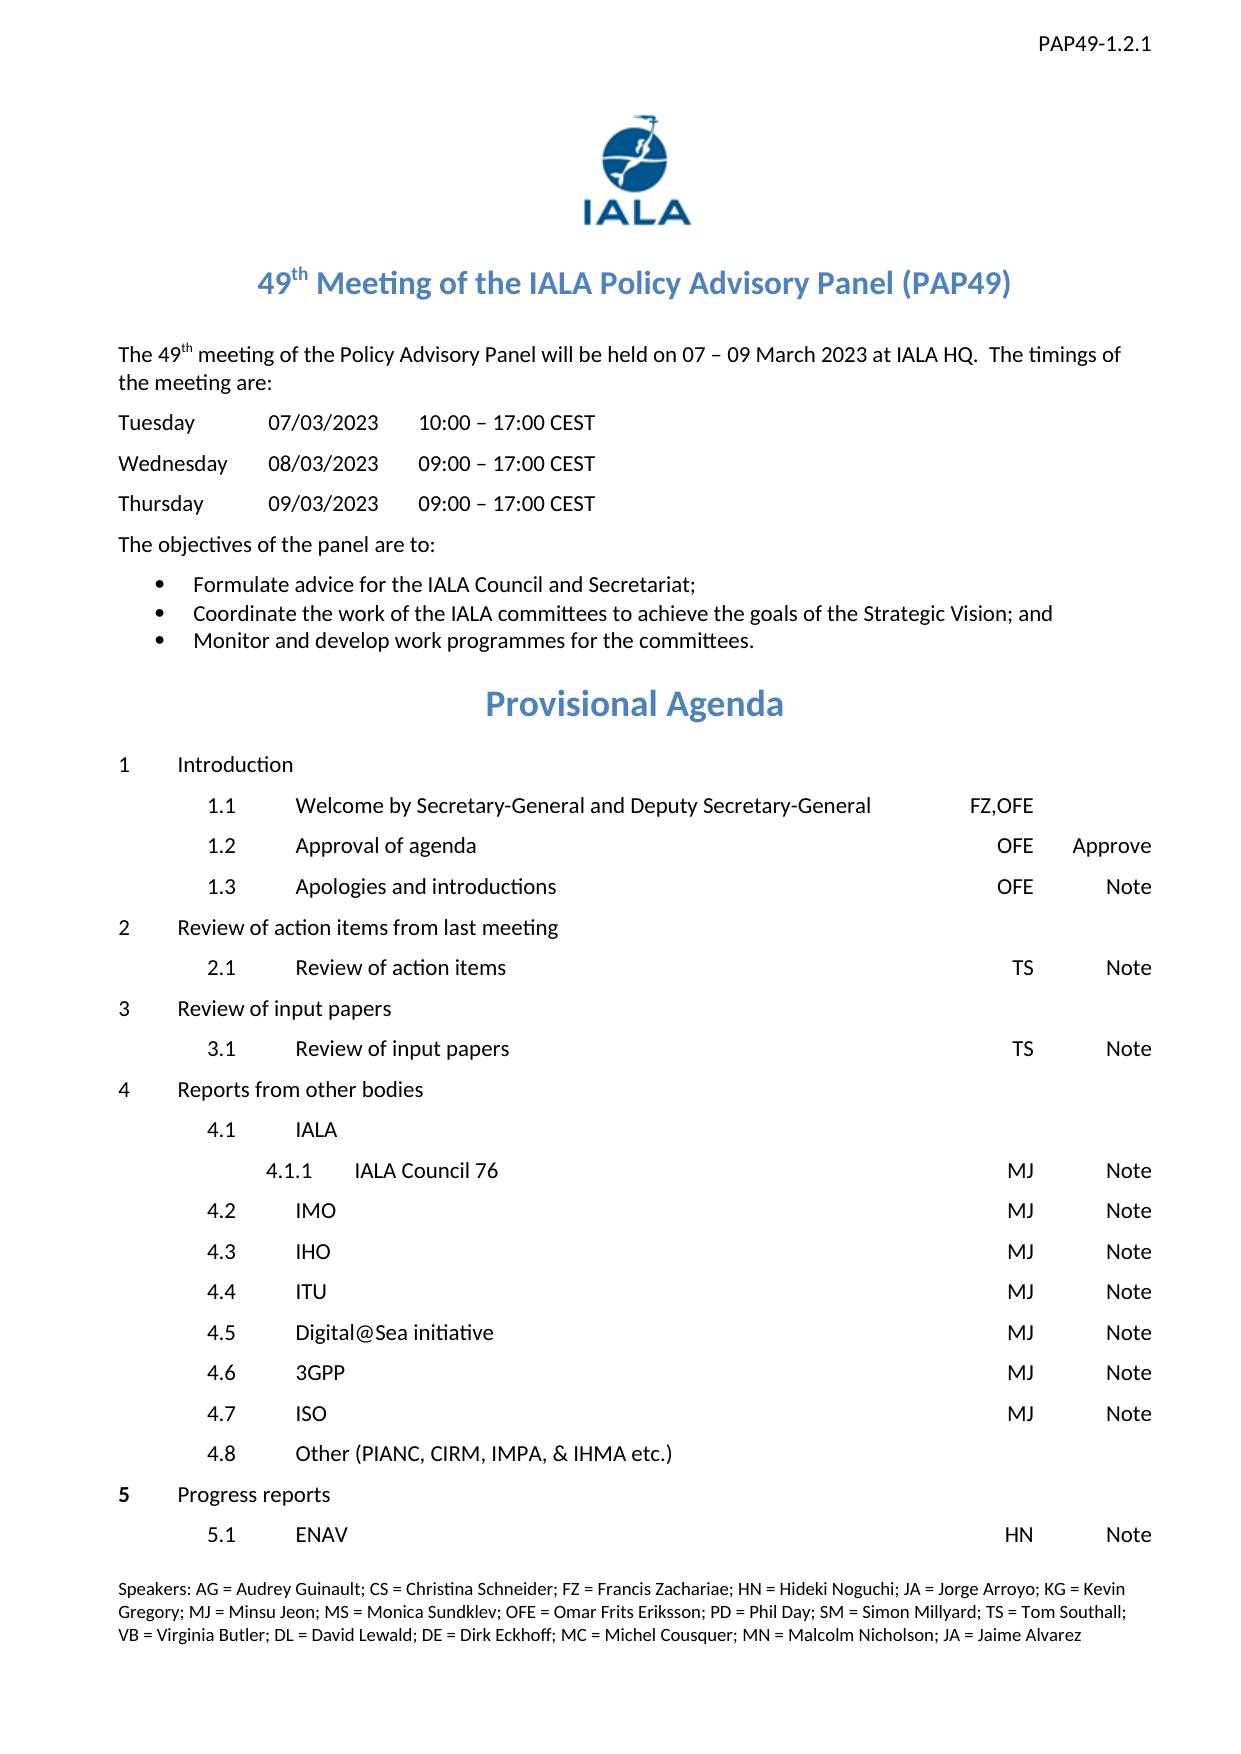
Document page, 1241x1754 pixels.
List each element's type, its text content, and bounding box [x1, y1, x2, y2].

text 3GPP MJ Note [207, 1358, 1152, 1386]
list Monitor and develop work programmes for the committees. [156, 627, 1152, 655]
text Approval of agenda OFE Approve [207, 832, 1152, 859]
list Introduction [118, 751, 1152, 778]
list Review of input papers [118, 994, 1152, 1022]
text Welcome by Secretary-General and Deputy Secretary-General FZ,OFE [207, 791, 1152, 819]
text Wednesday 08/03/2023 09:00 – 17:00 CEST [118, 449, 1152, 477]
text The objectives of the panel are to: [118, 530, 1152, 558]
text The 49th meeting of the Policy Advisory Panel will be held on 07 – 09 March 2023 at IALA HQ. The timings of the meeting are: [118, 340, 1152, 396]
text ISO MJ Note [207, 1399, 1152, 1427]
text Tuesday 07/03/2023 10:00 – 17:00 CEST [118, 408, 1152, 437]
text Review of input papers TS Note [207, 1034, 1152, 1062]
picture [560, 103, 709, 250]
text Thursday 09/03/2023 09:00 – 17:00 CEST [118, 489, 1152, 518]
list Progress reports [118, 1480, 1152, 1508]
text ENAV HN Note [207, 1520, 1152, 1548]
text Provisional Agenda [118, 680, 1152, 726]
text Review of action items TS Note [207, 953, 1152, 981]
text ITU MJ Note [207, 1277, 1152, 1305]
text IMO MJ Note [207, 1196, 1152, 1224]
text Digital@Sea initiative MJ Note [207, 1318, 1152, 1346]
list IALA Council 76 MJ Note [266, 1156, 1152, 1184]
list Reports from other bodies [118, 1075, 1152, 1103]
list Coordinate the work of the IALA committees to achieve the goals of the Strategic Vision; and [156, 599, 1152, 627]
text 49th Meeting of the IALA Policy Advisory Panel (PAP49) [118, 262, 1152, 302]
text IHO MJ Note [207, 1237, 1152, 1265]
text Other (PIANC, CIRM, IMPA, & IHMA etc.) [207, 1439, 1152, 1467]
list Review of action items from last meeting [118, 913, 1152, 941]
text Apologies and introductions OFE Note [207, 872, 1152, 900]
text IALA [207, 1115, 1152, 1143]
list Formulate advice for the IALA Council and Secretariat; [156, 571, 1152, 599]
